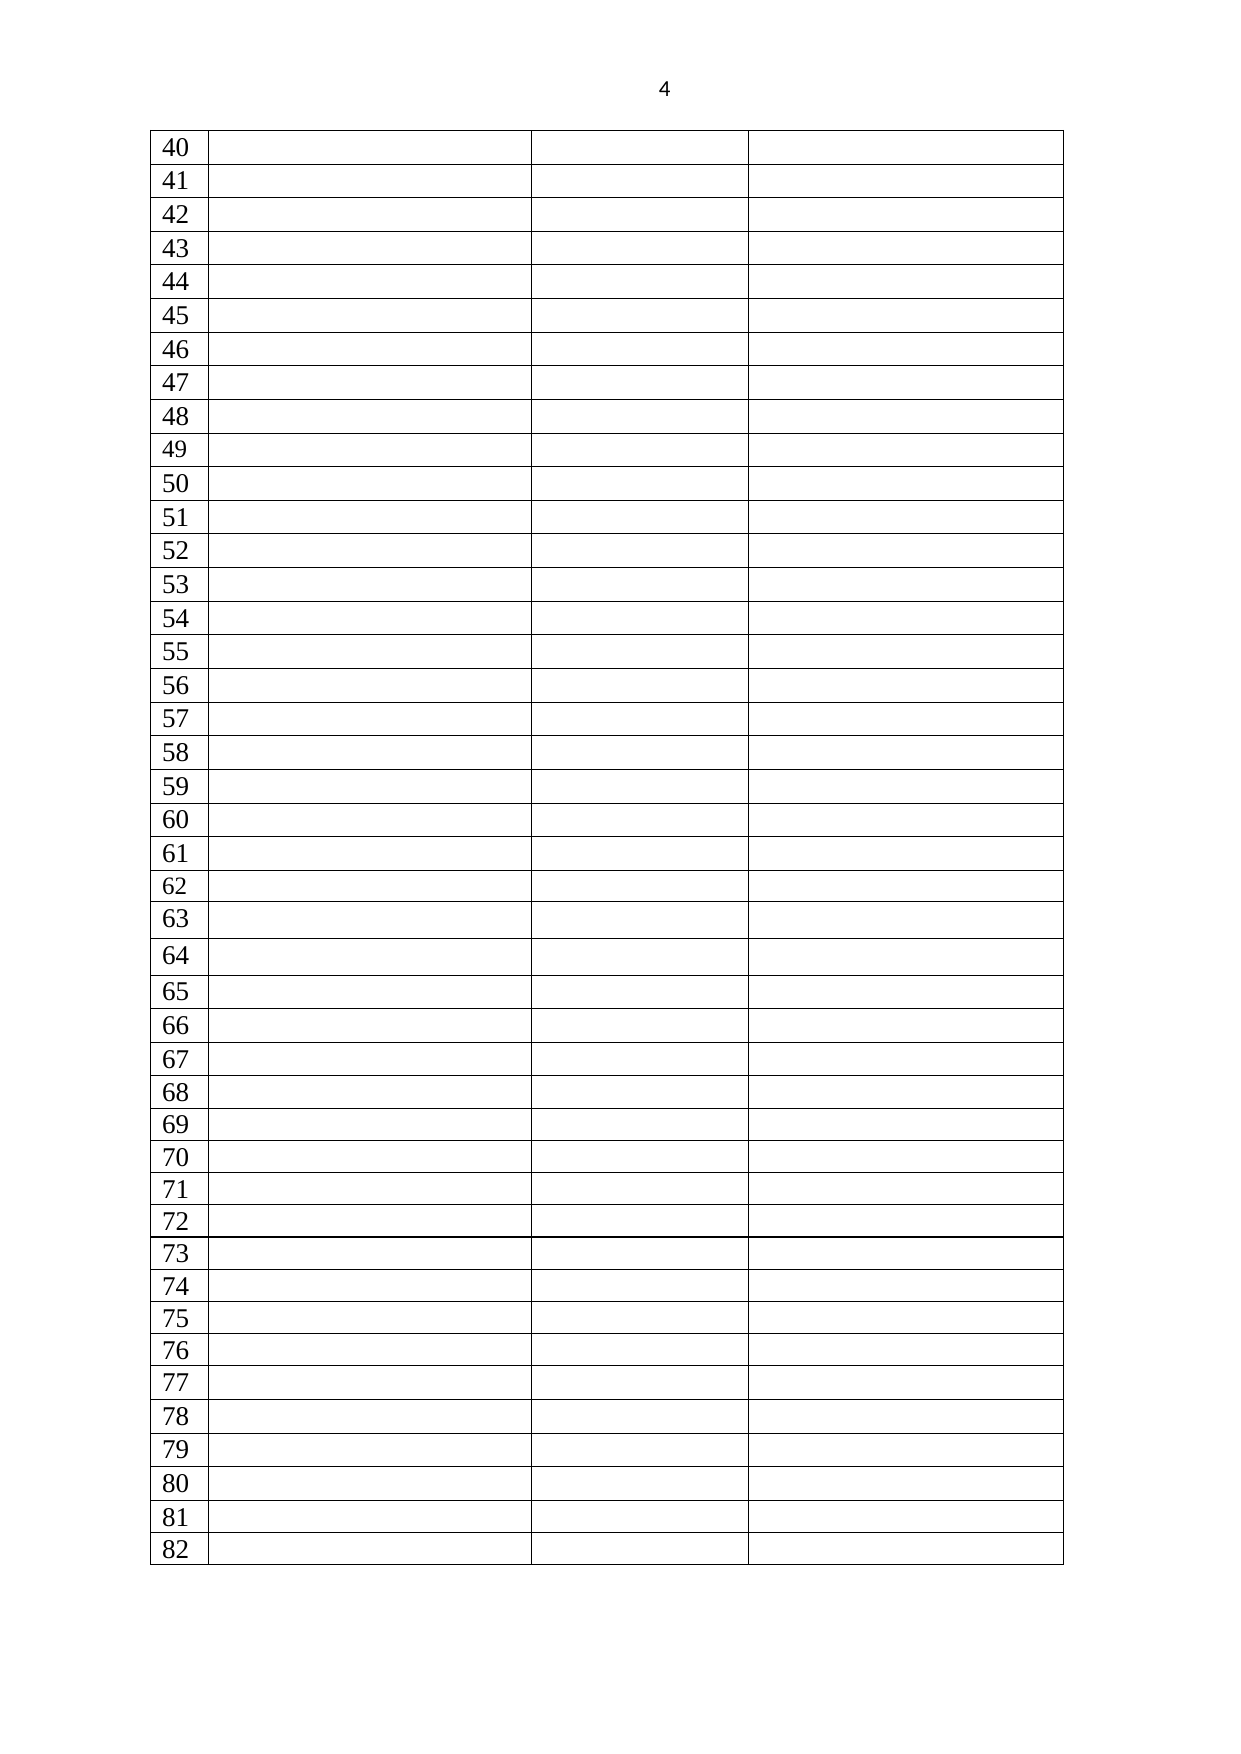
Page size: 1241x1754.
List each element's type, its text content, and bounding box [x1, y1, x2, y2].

table_cell 40 [151, 131, 208, 163]
table_cell 55 [151, 635, 208, 668]
table_cell [749, 837, 1063, 870]
table_cell [209, 703, 531, 735]
table_cell [532, 1238, 748, 1268]
table_cell [749, 534, 1063, 567]
table_cell 78 [151, 1400, 208, 1432]
table_cell [749, 501, 1063, 533]
table_cell [209, 1501, 531, 1532]
table_cell 73 [151, 1238, 208, 1268]
table_cell [209, 265, 531, 298]
table_cell 76 [151, 1334, 208, 1365]
table_cell [209, 902, 531, 938]
table_cell [532, 1302, 748, 1333]
table_cell [749, 736, 1063, 769]
table_cell [209, 1400, 531, 1432]
table_cell 53 [151, 568, 208, 601]
table_cell [209, 1043, 531, 1075]
table_cell [209, 165, 531, 197]
table_cell [532, 265, 748, 298]
table_cell 74 [151, 1270, 208, 1301]
table_cell [532, 871, 748, 901]
table_cell [209, 770, 531, 802]
table_cell [749, 1501, 1063, 1532]
table_cell [209, 837, 531, 870]
table_cell 72 [151, 1205, 208, 1236]
table_cell [749, 902, 1063, 938]
table_cell 54 [151, 602, 208, 634]
table_cell [749, 299, 1063, 332]
table_cell [209, 1434, 531, 1466]
table_cell [532, 165, 748, 197]
table_cell [209, 1533, 531, 1564]
table_cell [532, 1076, 748, 1108]
table_cell [532, 467, 748, 500]
table_cell 41 [151, 165, 208, 197]
table_cell [209, 976, 531, 1008]
table_cell [749, 669, 1063, 702]
table_cell 65 [151, 976, 208, 1008]
table_cell [749, 1205, 1063, 1236]
table_cell [532, 534, 748, 567]
table_cell [749, 1076, 1063, 1108]
table_cell 47 [151, 366, 208, 399]
table_cell 77 [151, 1366, 208, 1399]
table_cell [209, 501, 531, 533]
table_cell [532, 1467, 748, 1500]
table_cell [749, 703, 1063, 735]
table_cell [209, 1238, 531, 1268]
table_cell [209, 1302, 531, 1333]
table_cell 75 [151, 1302, 208, 1333]
table_cell 63 [151, 902, 208, 938]
table_cell [532, 976, 748, 1008]
table_cell [532, 1205, 748, 1236]
table_cell [532, 434, 748, 466]
table_cell [532, 1173, 748, 1204]
table_cell [532, 1270, 748, 1301]
table_cell [209, 333, 531, 365]
table_cell [209, 198, 531, 231]
table_cell [532, 939, 748, 974]
table_cell 51 [151, 501, 208, 533]
table_cell [532, 804, 748, 836]
table_cell [532, 703, 748, 735]
table_cell [532, 232, 748, 264]
table_cell [532, 1434, 748, 1466]
table_cell [532, 568, 748, 601]
table_cell [749, 1238, 1063, 1268]
table_cell [749, 1109, 1063, 1140]
table_cell [532, 131, 748, 163]
table_cell [749, 131, 1063, 163]
table_cell [749, 1334, 1063, 1365]
table_cell 67 [151, 1043, 208, 1075]
table_cell 42 [151, 198, 208, 231]
table_cell [532, 669, 748, 702]
table_cell 69 [151, 1109, 208, 1140]
table_cell 70 [151, 1141, 208, 1172]
table_cell [209, 1366, 531, 1399]
table_cell [209, 1467, 531, 1500]
table_cell [749, 434, 1063, 466]
table_cell [749, 770, 1063, 802]
table_cell 57 [151, 703, 208, 735]
table_cell [209, 1076, 531, 1108]
table_cell [749, 1533, 1063, 1564]
table_cell [749, 939, 1063, 974]
table_cell [532, 736, 748, 769]
table_cell [209, 1009, 531, 1042]
table_cell [749, 635, 1063, 668]
table_cell [749, 400, 1063, 433]
table_cell 68 [151, 1076, 208, 1108]
table_cell 80 [151, 1467, 208, 1500]
table_cell [749, 1302, 1063, 1333]
table_cell [209, 871, 531, 901]
table_cell [209, 366, 531, 399]
table_cell [532, 501, 748, 533]
table_cell 59 [151, 770, 208, 802]
table_cell 45 [151, 299, 208, 332]
table_cell [532, 902, 748, 938]
table_cell [209, 299, 531, 332]
table_cell 43 [151, 232, 208, 264]
table_cell 66 [151, 1009, 208, 1042]
table_cell [209, 131, 531, 163]
table_cell [532, 1366, 748, 1399]
table_cell [209, 400, 531, 433]
table_cell [532, 1400, 748, 1432]
table_cell [749, 1009, 1063, 1042]
table_cell [532, 1533, 748, 1564]
table_cell [209, 1205, 531, 1236]
table_cell [209, 736, 531, 769]
table_cell 79 [151, 1434, 208, 1466]
table_cell [532, 198, 748, 231]
table_cell [749, 568, 1063, 601]
table_cell [749, 366, 1063, 399]
table_cell [209, 804, 531, 836]
table_cell [532, 635, 748, 668]
table_cell 52 [151, 534, 208, 567]
table_cell [209, 602, 531, 634]
table_cell [209, 1173, 531, 1204]
table_cell [532, 770, 748, 802]
table_cell [532, 400, 748, 433]
table_cell [532, 602, 748, 634]
table_cell 71 [151, 1173, 208, 1204]
table_cell [209, 467, 531, 500]
table_cell 44 [151, 265, 208, 298]
table_cell 56 [151, 669, 208, 702]
table_cell [532, 299, 748, 332]
table_cell [532, 1109, 748, 1140]
table_cell 49 [151, 434, 208, 466]
table_cell 48 [151, 400, 208, 433]
table_cell [749, 976, 1063, 1008]
table_cell [532, 1141, 748, 1172]
table_cell [749, 602, 1063, 634]
table_cell [749, 198, 1063, 231]
table_cell [749, 1141, 1063, 1172]
table_cell 82 [151, 1533, 208, 1564]
table_cell [209, 1109, 531, 1140]
table_cell [209, 635, 531, 668]
table_cell 46 [151, 333, 208, 365]
table_cell [209, 939, 531, 974]
table_cell [532, 1043, 748, 1075]
table_cell 64 [151, 939, 208, 974]
table_cell [209, 568, 531, 601]
table_cell [532, 837, 748, 870]
table_cell [749, 1467, 1063, 1500]
table_cell [532, 1501, 748, 1532]
table_cell 50 [151, 467, 208, 500]
table_cell 62 [151, 871, 208, 901]
table_cell [749, 871, 1063, 901]
table_cell [749, 804, 1063, 836]
table_cell 58 [151, 736, 208, 769]
table_cell [532, 366, 748, 399]
table_cell [749, 467, 1063, 500]
table_cell [749, 232, 1063, 264]
table_cell 61 [151, 837, 208, 870]
table_cell [532, 1334, 748, 1365]
table_cell [749, 1434, 1063, 1466]
table_cell [209, 534, 531, 567]
table_cell [209, 1270, 531, 1301]
table_cell [209, 1334, 531, 1365]
table_cell [749, 1043, 1063, 1075]
table_cell [749, 1366, 1063, 1399]
table_cell [209, 1141, 531, 1172]
table_cell [749, 333, 1063, 365]
table_cell 81 [151, 1501, 208, 1532]
table_cell 60 [151, 804, 208, 836]
table_cell [532, 1009, 748, 1042]
table_cell [749, 1400, 1063, 1432]
table_cell [749, 1270, 1063, 1301]
table_cell [749, 165, 1063, 197]
table_cell [209, 669, 531, 702]
table_cell [209, 434, 531, 466]
table_cell [749, 265, 1063, 298]
table_cell [532, 333, 748, 365]
table_cell [209, 232, 531, 264]
table_cell [749, 1173, 1063, 1204]
